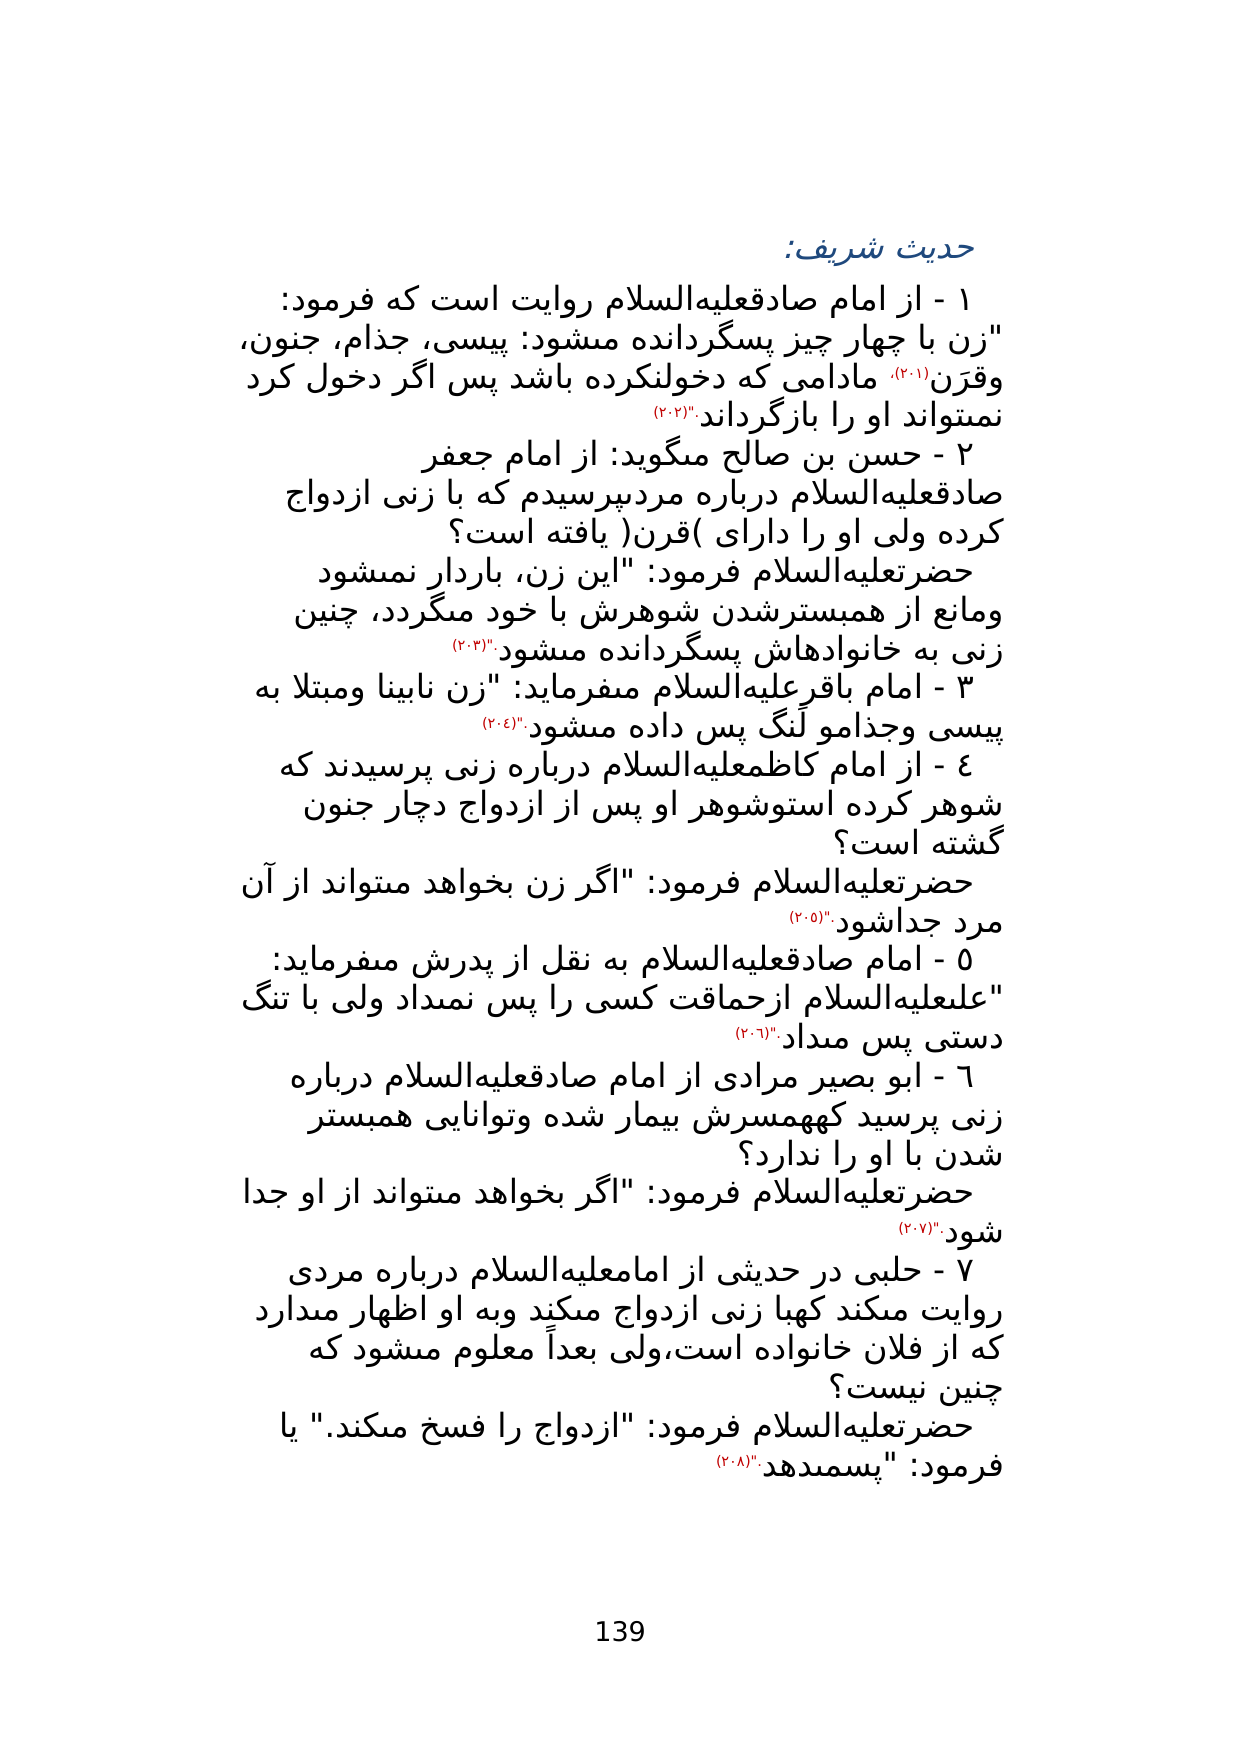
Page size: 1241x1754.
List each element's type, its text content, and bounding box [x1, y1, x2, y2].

text ٥ - امام صادق‏عليه‌السلام به نقل از پدرش مى‏فرمايد: "على‏عليه‌السلام ازحماقت كسى را پس نمى‏داد ولى با تنگ دستى پس مى‏داد."(٢٠٦) [236, 940, 1004, 1056]
text ٢ - حسن بن صالح مى‏گويد: از امام جعفر صادق‏عليه‌السلام درباره مردى‏پرسيدم كه با زنى ازدواج كرده ولى او را داراى )قرن( يافته است؟ [236, 435, 1004, 551]
text ٧ - حلبى در حديثى از امام‏عليه‌السلام درباره مردى روايت مى‏كند كه‏با زنى ازدواج مى‏كند وبه او اظهار مى‏دارد كه از فلان خانواده است،ولى بعداً معلوم مى‏شود كه چنين نيست؟ [236, 1251, 1004, 1406]
text ٤ - از امام كاظم‏عليه‌السلام درباره زنى پرسيدند كه شوهر كرده است‏وشوهر او پس از ازدواج دچار جنون گشته است؟ [236, 746, 1004, 862]
text ٣ - امام باقرعليه‌السلام مى‏فرمايد: "زن نابينا ومبتلا به پيسى وجذام‏و لَنگ پس داده مى‏شود."(٢٠٤) [236, 668, 1004, 746]
subtitle حديث شريف: [236, 228, 1004, 267]
text ٦ - ابو بصير مرادى از امام صادق‏عليه‌السلام درباره زنى پرسيد كه‏همسرش بيمار شده وتوانايى همبستر شدن با او را ندارد؟ [236, 1056, 1004, 1173]
text حضرت‏عليه‌السلام فرمود: "اگر بخواهد مى‏تواند از او جدا شود."(٢٠٧) [236, 1173, 1004, 1251]
text حضرت‏عليه‌السلام فرمود: "ازدواج را فسخ مى‏كند." يا فرمود: "پس‏مى‏دهد."(٢٠٨) [236, 1406, 1004, 1484]
text ١ - از امام صادق‏عليه‌السلام روايت است كه فرمود: "زن با چهار چيز پس‏گردانده مى‏شود: پيسى، جذام، جنون، وقرَن(٢٠١)، مادامى كه دخول‏نكرده باشد پس اگر دخول كرد نمى‏تواند او را بازگرداند."(٢٠٢) [236, 279, 1004, 435]
text حضرت‏عليه‌السلام فرمود: "اگر زن بخواهد مى‏تواند از آن مرد جداشود."(٢٠٥) [236, 862, 1004, 940]
text حضرت‏عليه‌السلام فرمود: "اين زن، باردار نمى‏شود ومانع از همبسترشدن شوهرش با خود مى‏گردد، چنين زنى به خانواده‏اش پس‏گردانده مى‏شود."(٢٠٣) [236, 551, 1004, 668]
